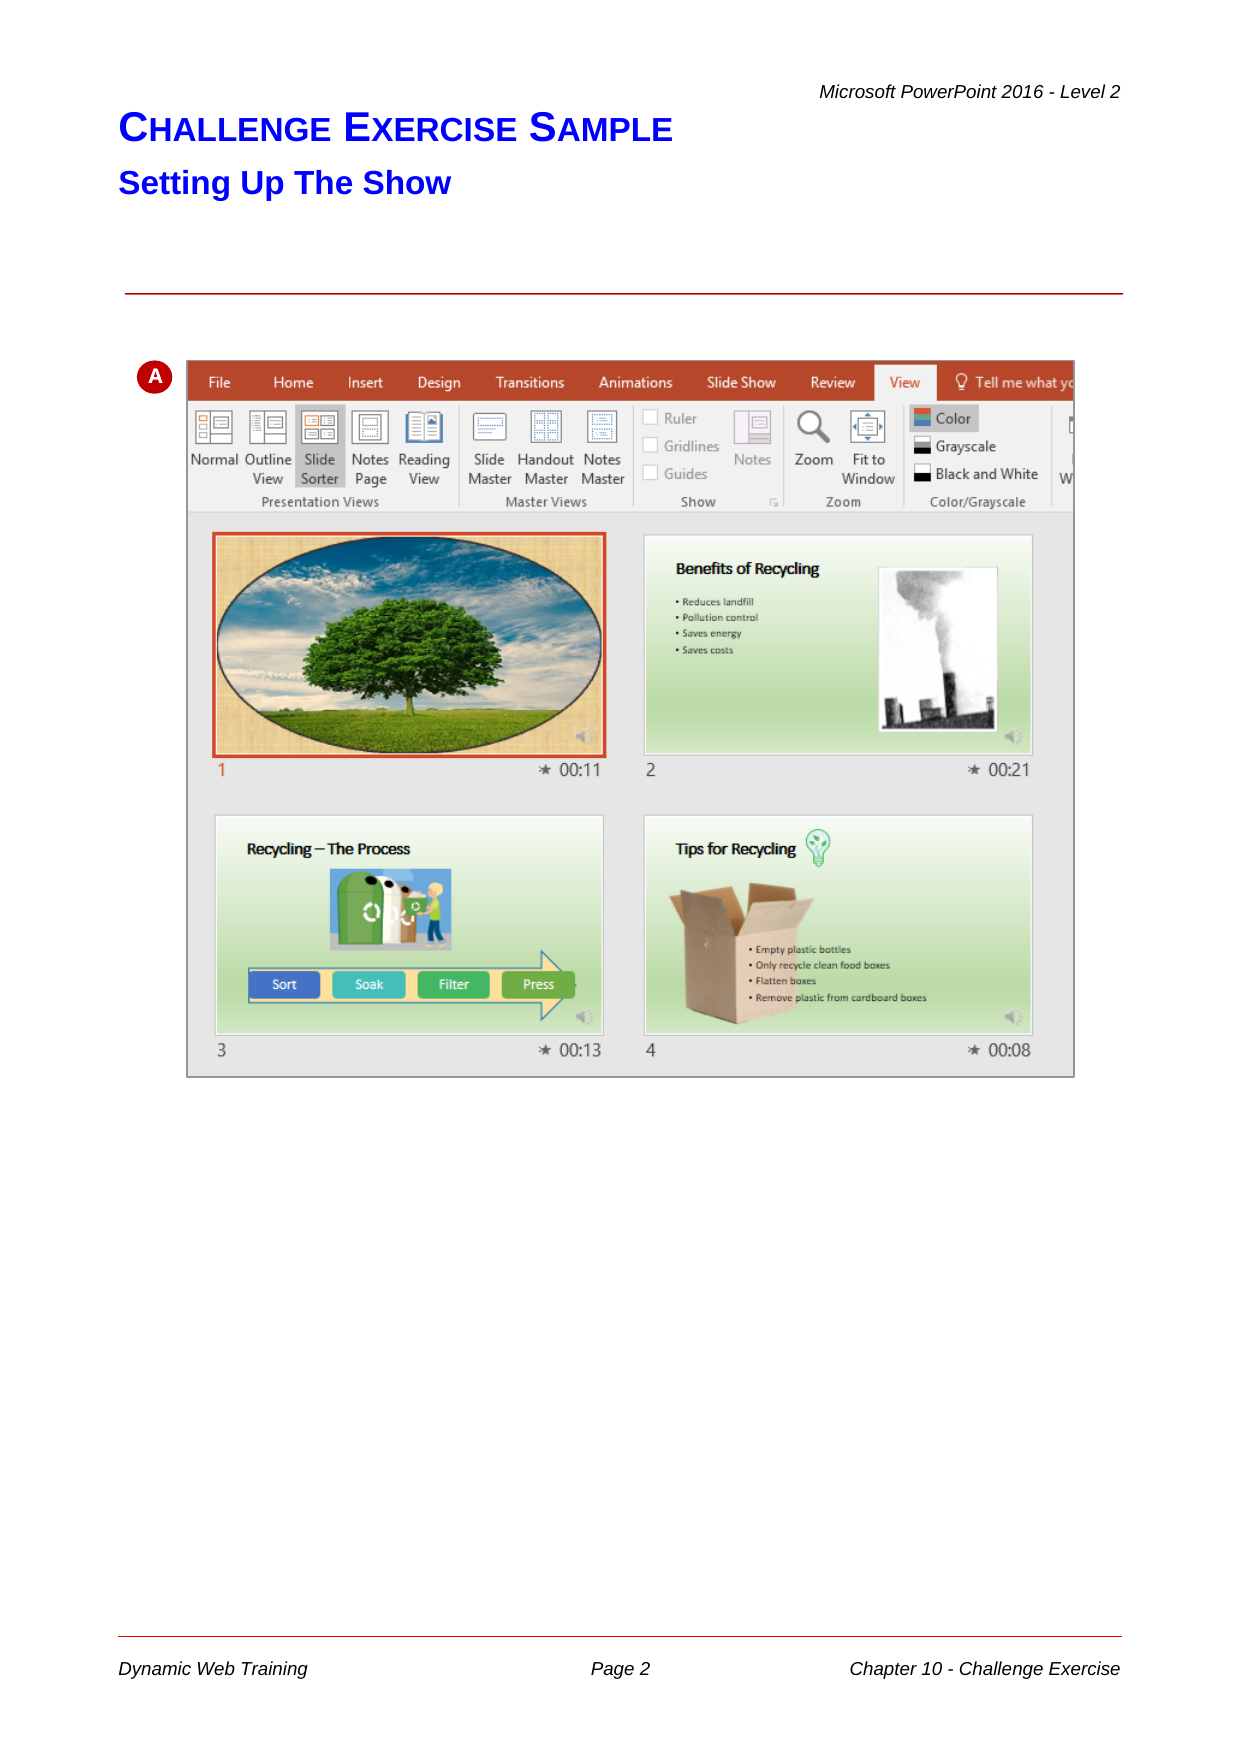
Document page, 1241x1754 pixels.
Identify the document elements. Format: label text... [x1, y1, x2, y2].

picture [188, 361, 1073, 1076]
subtitle Challenge Exercise Sample [118, 103, 1122, 151]
text Setting Up The Show [118, 163, 1122, 202]
